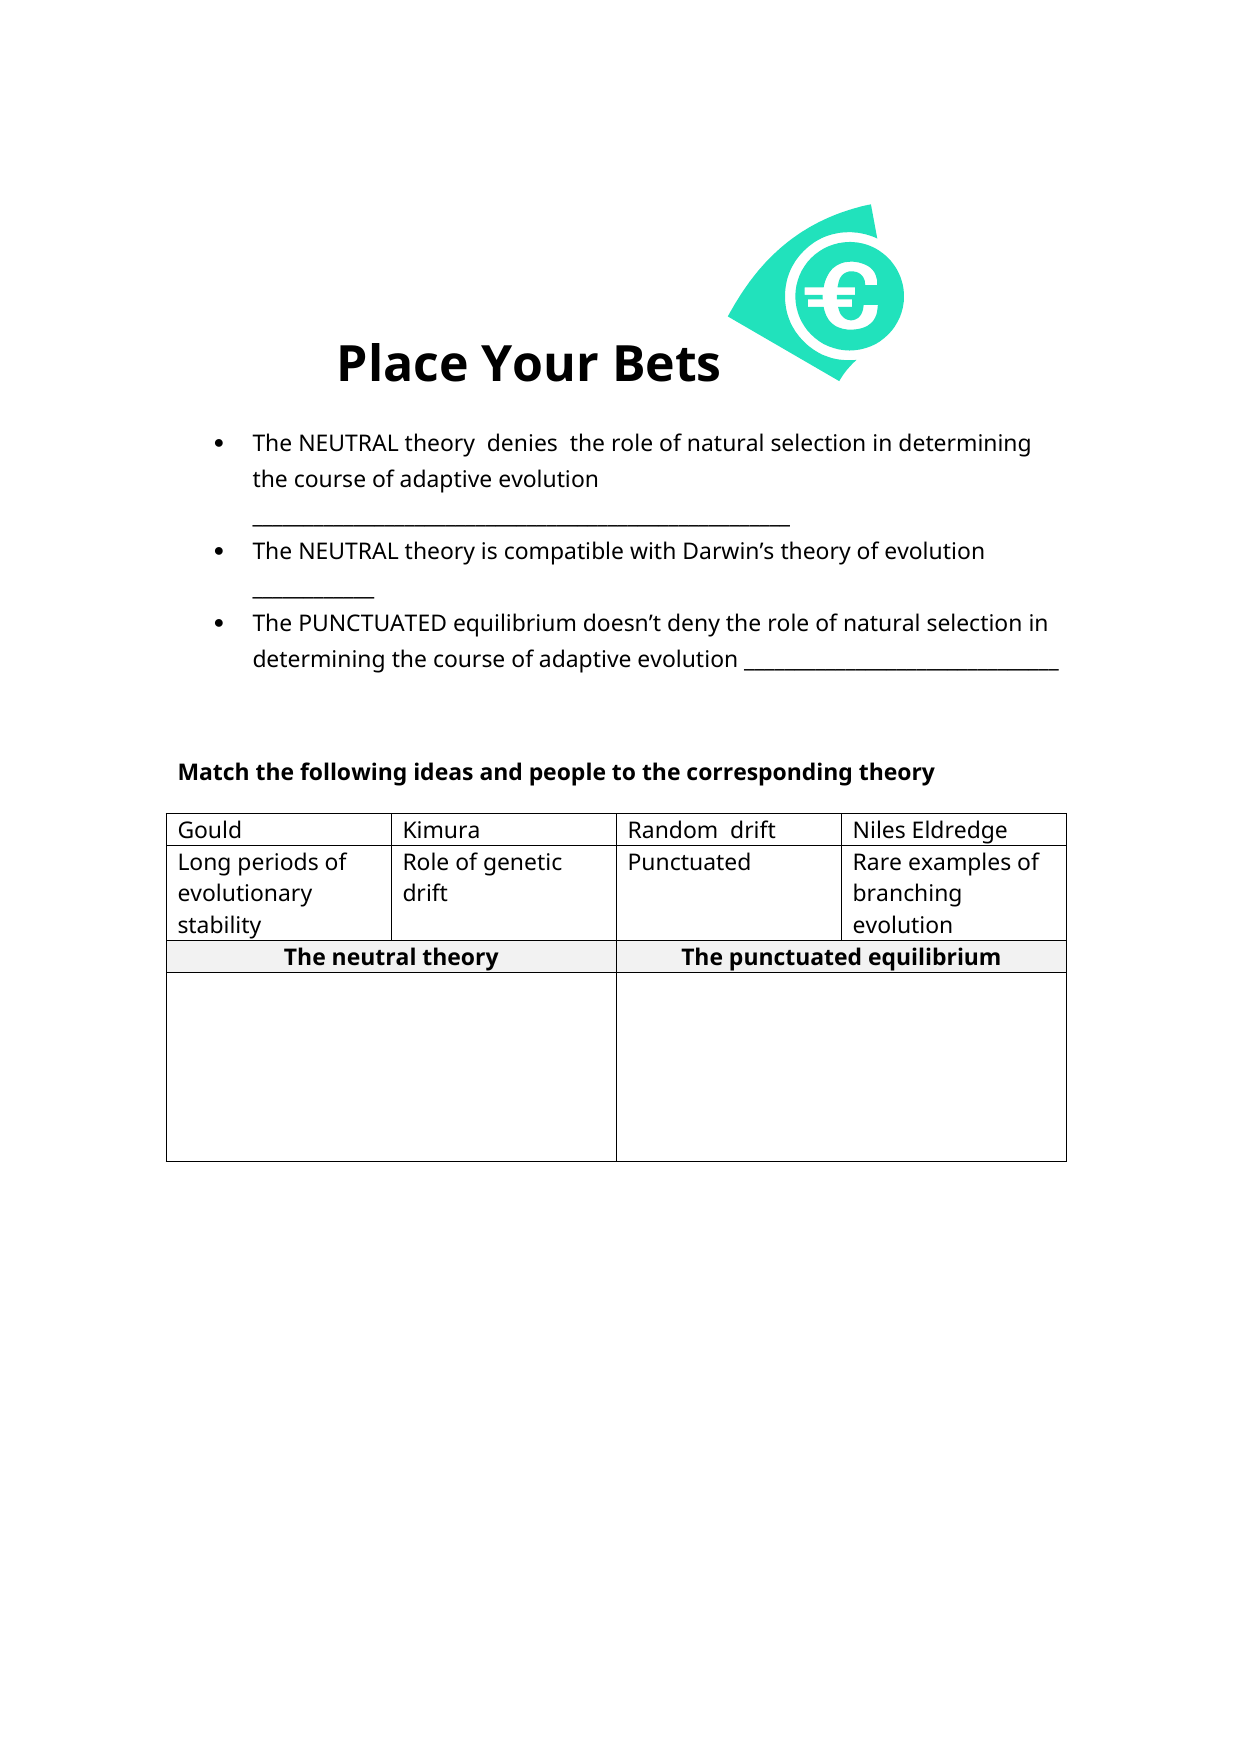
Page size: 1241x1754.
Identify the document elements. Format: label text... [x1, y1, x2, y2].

table_header Gould [167, 814, 391, 845]
table_cell [167, 973, 616, 1161]
text Place Your Bets [177, 204, 1063, 396]
table_cell [617, 973, 1066, 1161]
table_cell Role of genetic drift [392, 846, 616, 940]
table_cell Punctuated [617, 846, 841, 940]
text Match the following ideas and people to the corresponding theory [177, 756, 1063, 787]
table_cell Long periods of evolutionary stability [167, 846, 391, 940]
list The NEUTRAL theory denies the role of natural selection in determining the course of adaptive evolution _____________________________________________________ [215, 427, 1063, 530]
list The PUNCTUATED equilibrium doesn’t deny the role of natural selection in determining the course of adaptive evolution _______________________________ [215, 607, 1063, 674]
table_header Random drift [617, 814, 841, 845]
list The NEUTRAL theory is compatible with Darwin’s theory of evolution ____________ [215, 535, 1063, 602]
table_cell The neutral theory [167, 941, 616, 972]
table_header Niles Eldredge [842, 814, 1066, 845]
table_cell Rare examples of branching evolution [842, 846, 1066, 940]
table_header Kimura [392, 814, 616, 845]
table_cell The punctuated equilibrium [617, 941, 1066, 972]
